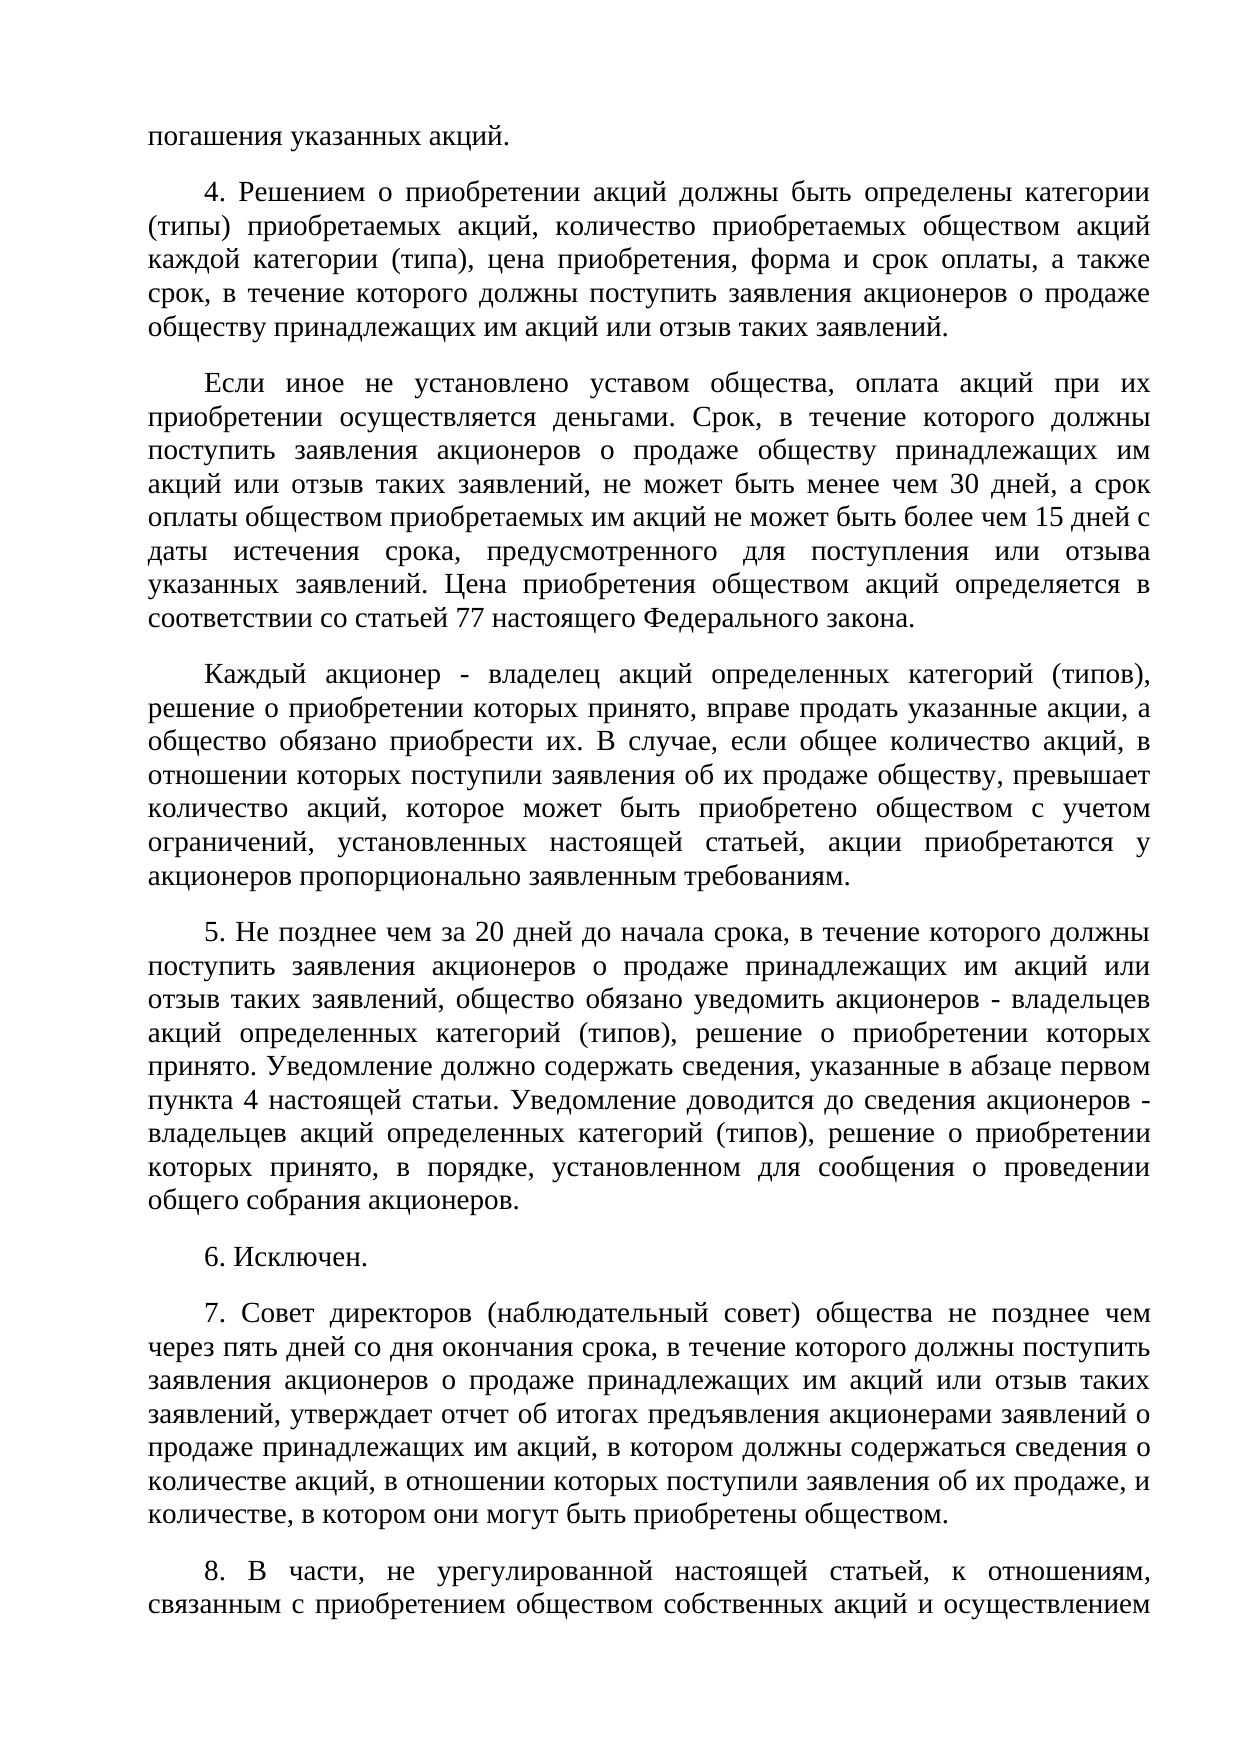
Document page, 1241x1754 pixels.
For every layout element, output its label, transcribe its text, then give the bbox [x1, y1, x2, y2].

text Если иное не установлено уставом общества, оплата акций при их приобретении осуществляется деньгами. Срок, в течение которого должны поступить заявления акционеров о продаже обществу принадлежащих им акций или отзыв таких заявлений, не может быть менее чем 30 дней, а срок оплаты обществом приобретаемых им акций не может быть более чем 15 дней с даты истечения срока, предусмотренного для поступления или отзыва указанных заявлений. Цена приобретения обществом акций определяется в соответствии со статьей 77 настоящего Федерального закона. [148, 365, 1152, 633]
text Каждый акционер - владелец акций определенных категорий (типов), решение о приобретении которых принято, вправе продать указанные акции, а общество обязано приобрести их. В случае, если общее количество акций, в отношении которых поступили заявления об их продаже обществу, превышает количество акций, которое может быть приобретено обществом с учетом ограничений, установленных настоящей статьей, акции приобретаются у акционеров пропорционально заявленным требованиям. [148, 656, 1152, 891]
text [148, 118, 1152, 152]
text 7. Совет директоров (наблюдательный совет) общества не позднее чем через пять дней со дня окончания срока, в течение которого должны поступить заявления акционеров о продаже принадлежащих им акций или отзыв таких заявлений, утверждает отчет об итогах предъявления акционерами заявлений о продаже принадлежащих им акций, в котором должны содержаться сведения о количестве акций, в отношении которых поступили заявления об их продаже, и количестве, в котором они могут быть приобретены обществом. [148, 1295, 1152, 1530]
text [148, 1553, 1152, 1620]
text 5. Не позднее чем за 20 дней до начала срока, в течение которого должны поступить заявления акционеров о продаже принадлежащих им акций или отзыв таких заявлений, общество обязано уведомить акционеров - владельцев акций определенных категорий (типов), решение о приобретении которых принято. Уведомление должно содержать сведения, указанные в абзаце первом пункта 4 настоящей статьи. Уведомление доводится до сведения акционеров - владельцев акций определенных категорий (типов), решение о приобретении которых принято, в порядке, установленном для сообщения о проведении общего собрания акционеров. [148, 914, 1152, 1216]
text 6. Исключен. [148, 1239, 1152, 1272]
text 4. Решением о приобретении акций должны быть определены категории (типы) приобретаемых акций, количество приобретаемых обществом акций каждой категории (типа), цена приобретения, форма и срок оплаты, а также срок, в течение которого должны поступить заявления акционеров о продаже обществу принадлежащих им акций или отзыв таких заявлений. [148, 174, 1152, 342]
